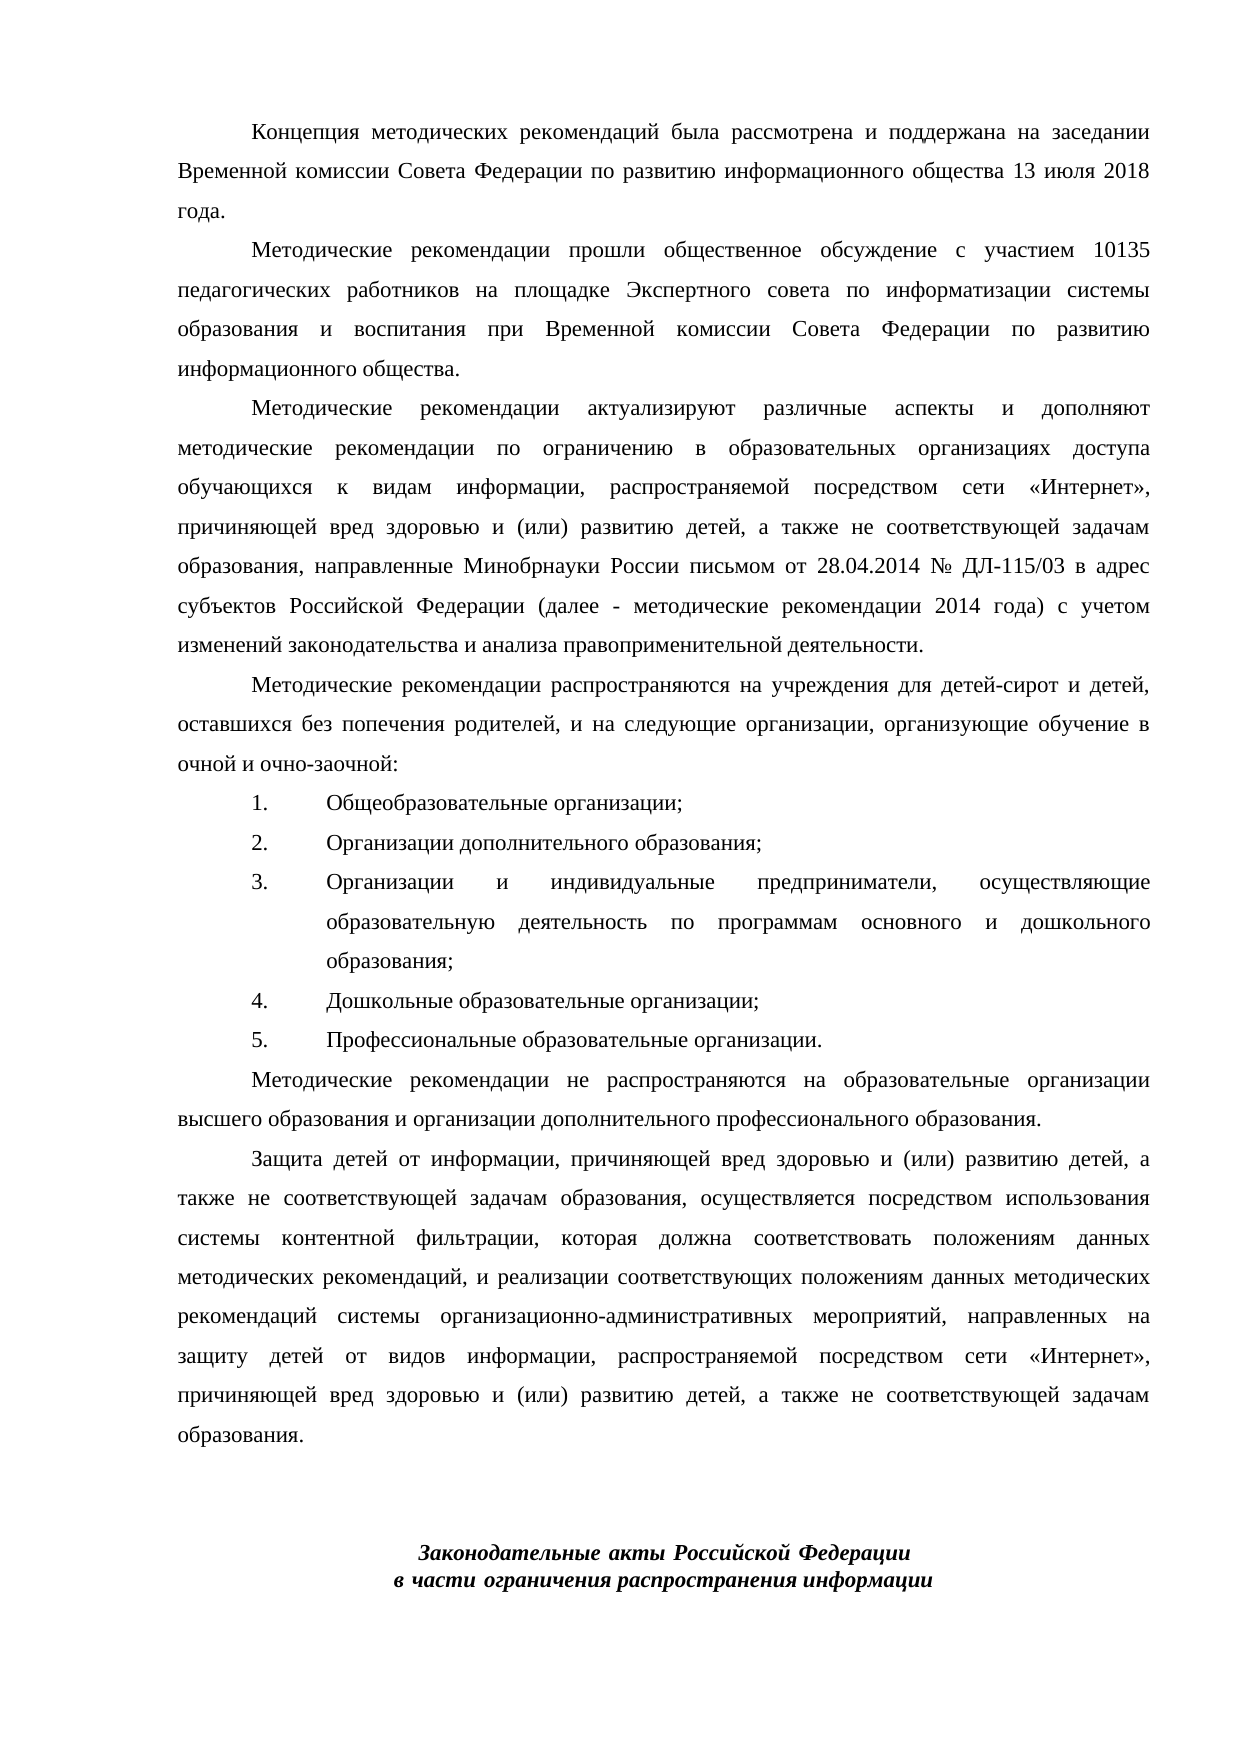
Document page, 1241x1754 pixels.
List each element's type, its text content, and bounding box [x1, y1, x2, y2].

text Методические рекомендации актуализируют различные аспекты и дополняют методические рекомендации по ограничению в образовательных организациях доступа обучающихся к видам информации, распространяемой посредством сети «Интернет», причиняющей вред здоровью и (или) развитию детей, а также не соответствующей задачам образования, направленные Минобрнауки России письмом от 28.04.2014 № ДЛ-115/03 в адрес субъектов Российской Федерации (далее - методические рекомендации 2014 года) с учетом изменений законодательства и анализа правоприменительной деятельности. [177, 394, 1152, 658]
text Методические рекомендации распространяются на учреждения для детей-сирот и детей, оставшихся без попечения родителей, и на следующие организации, организующие обучение в очной и очно-заочной: [177, 671, 1152, 776]
text Методические рекомендации прошли общественное обсуждение с участием 10135 педагогических работников на площадке Экспертного совета по информатизации системы образования и воспитания при Временной комиссии Совета Федерации по развитию информационного общества. [177, 237, 1152, 381]
text Законодательные акты Российской Федерации [177, 1539, 1152, 1566]
text в части ограничения распространения информации [177, 1566, 1152, 1592]
list Общеобразовательные организации; [251, 789, 1152, 816]
list Организации дополнительного образования; [251, 829, 1152, 855]
list Организации и индивидуальные предприниматели, осуществляющие образовательную деятельность по программам основного и дошкольного образования; [251, 868, 1152, 973]
text Концепция методических рекомендаций была рассмотрена и поддержана на заседании Временной комиссии Совета Федерации по развитию информационного общества 13 июля 2018 года. [177, 118, 1152, 223]
list Профессиональные образовательные организации. [251, 1026, 1152, 1052]
text Методические рекомендации не распространяются на образовательные организации высшего образования и организации дополнительного профессионального образования. [177, 1066, 1152, 1131]
text Защита детей от информации, причиняющей вред здоровью и (или) развитию детей, а также не соответствующей задачам образования, осуществляется посредством использования системы контентной фильтрации, которая должна соответствовать положениям данных методических рекомендаций, и реализации соответствующих положениям данных методических рекомендаций системы организационно-административных мероприятий, направленных на защиту детей от видов информации, распространяемой посредством сети «Интернет», причиняющей вред здоровью и (или) развитию детей, а также не соответствующей задачам образования. [177, 1144, 1152, 1447]
list Дошкольные образовательные организации; [251, 987, 1152, 1013]
